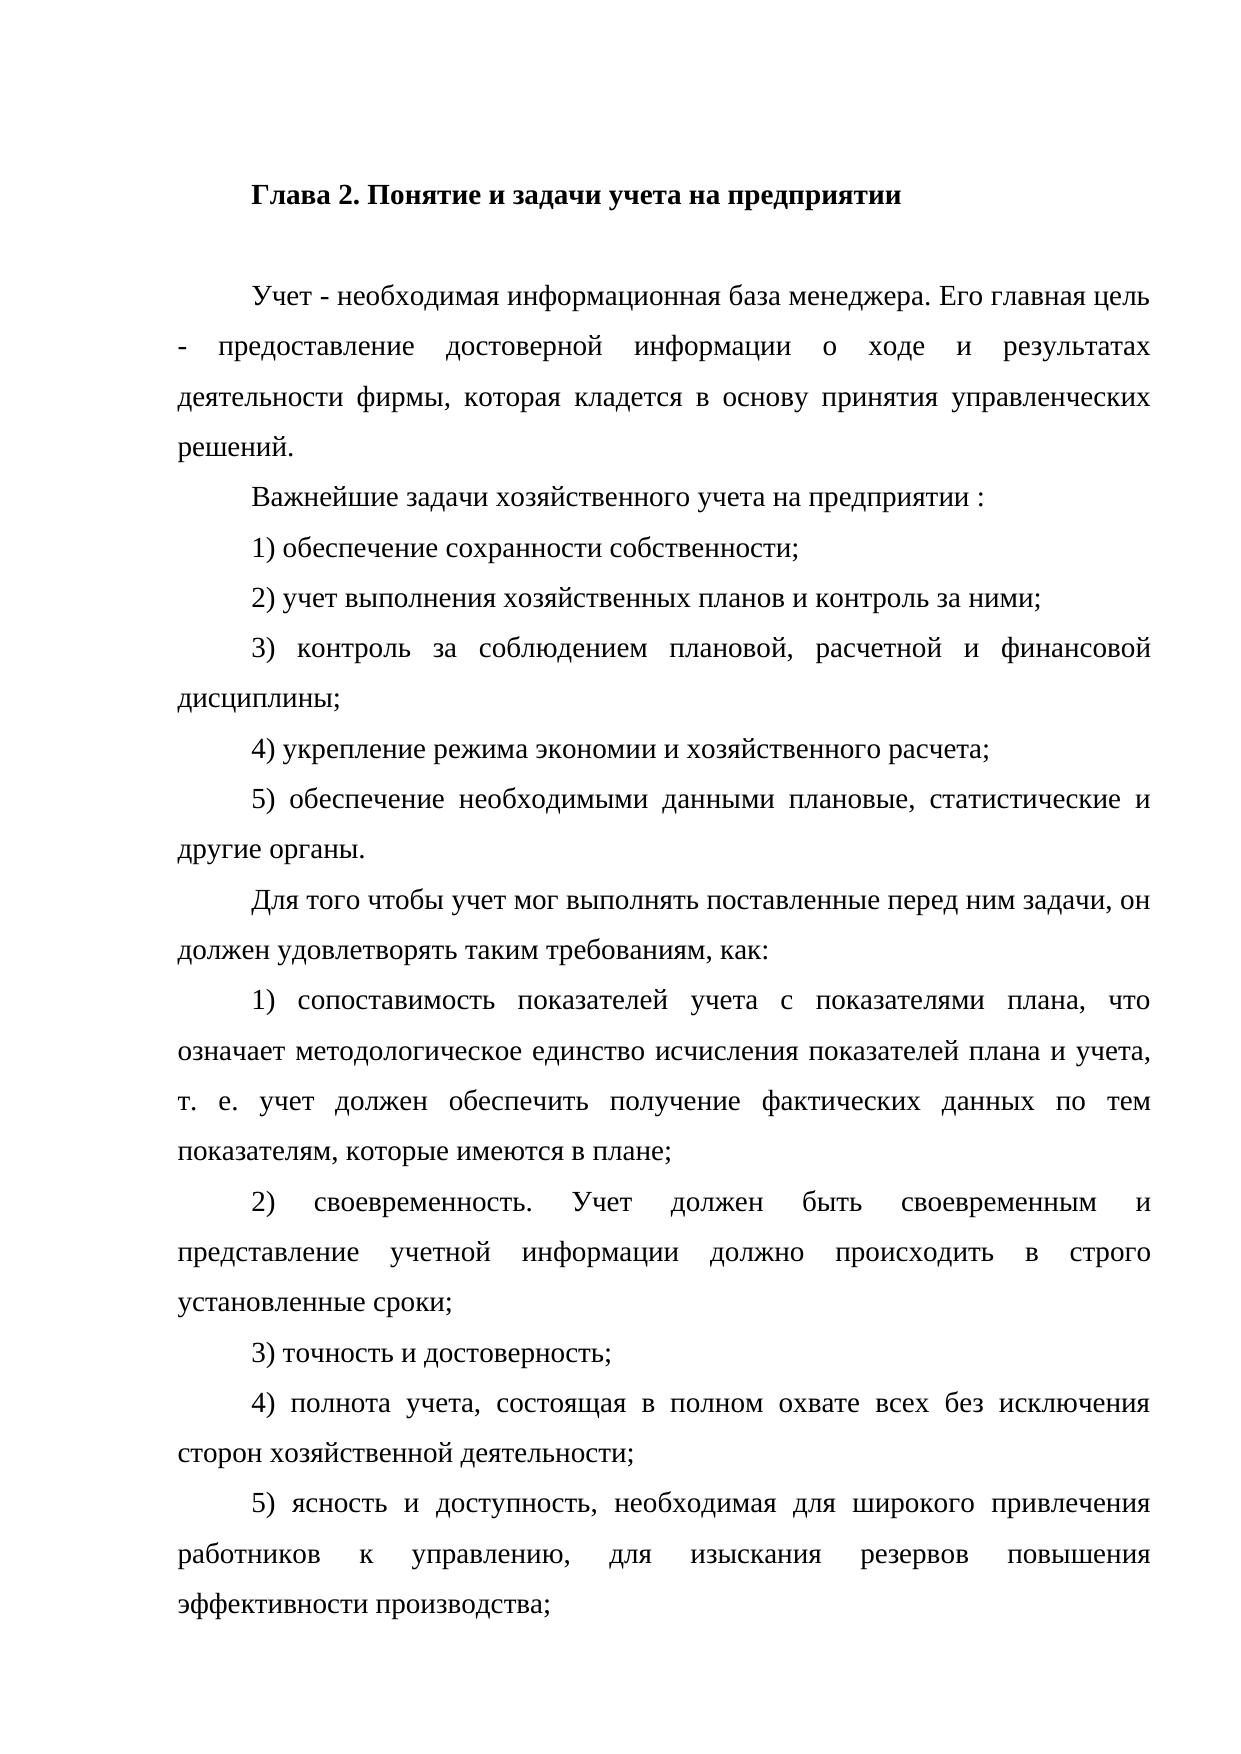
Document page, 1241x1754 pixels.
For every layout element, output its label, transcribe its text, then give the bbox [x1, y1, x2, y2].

text 2) своевременность. Учет должен быть своевременным и представление учетной информации должно происходить в строго установленные сроки; [177, 1184, 1152, 1318]
text Для того чтобы учет мог выполнять поставленные перед ним задачи, он должен удовлетворять таким требованиям, как: [177, 882, 1152, 966]
subtitle Глава 2. Понятие и задачи учета на предприятии [177, 177, 1152, 211]
text 3) точность и достоверность; [177, 1335, 1152, 1368]
text 4) полнота учета, состоящая в полном охвате всех без исключения сторон хозяйственной деятельности; [177, 1385, 1152, 1469]
text 1) обеспечение сохранности собственности; [177, 530, 1152, 563]
text 4) укрепление режима экономии и хозяйственного расчета; [177, 731, 1152, 764]
text 5) обеспечение необходимыми данными плановые, статистические и другие органы. [177, 781, 1152, 865]
text 5) ясность и доступность, необходимая для широкого привлечения работников к управлению, для изыскания резервов повышения эффективности производства; [177, 1486, 1152, 1620]
text 2) учет выполнения хозяйственных планов и контроль за ними; [177, 580, 1152, 613]
text 3) контроль за соблюдением плановой, расчетной и финансовой дисциплины; [177, 630, 1152, 714]
text 1) сопоставимость показателей учета с показателями плана, что означает методологическое единство исчисления показателей плана и учета, т. е. учет должен обеспечить получение фактических данных по тем показателям, которые имеются в плане; [177, 982, 1152, 1167]
text Учет - необходимая информационная база менеджера. Его главная цель - предоставление достоверной информации о ходе и результатах деятельности фирмы, которая кладется в основу принятия управленческих решений. [177, 278, 1152, 463]
text Важнейшие задачи хозяйственного учета на предприятии : [177, 479, 1152, 513]
